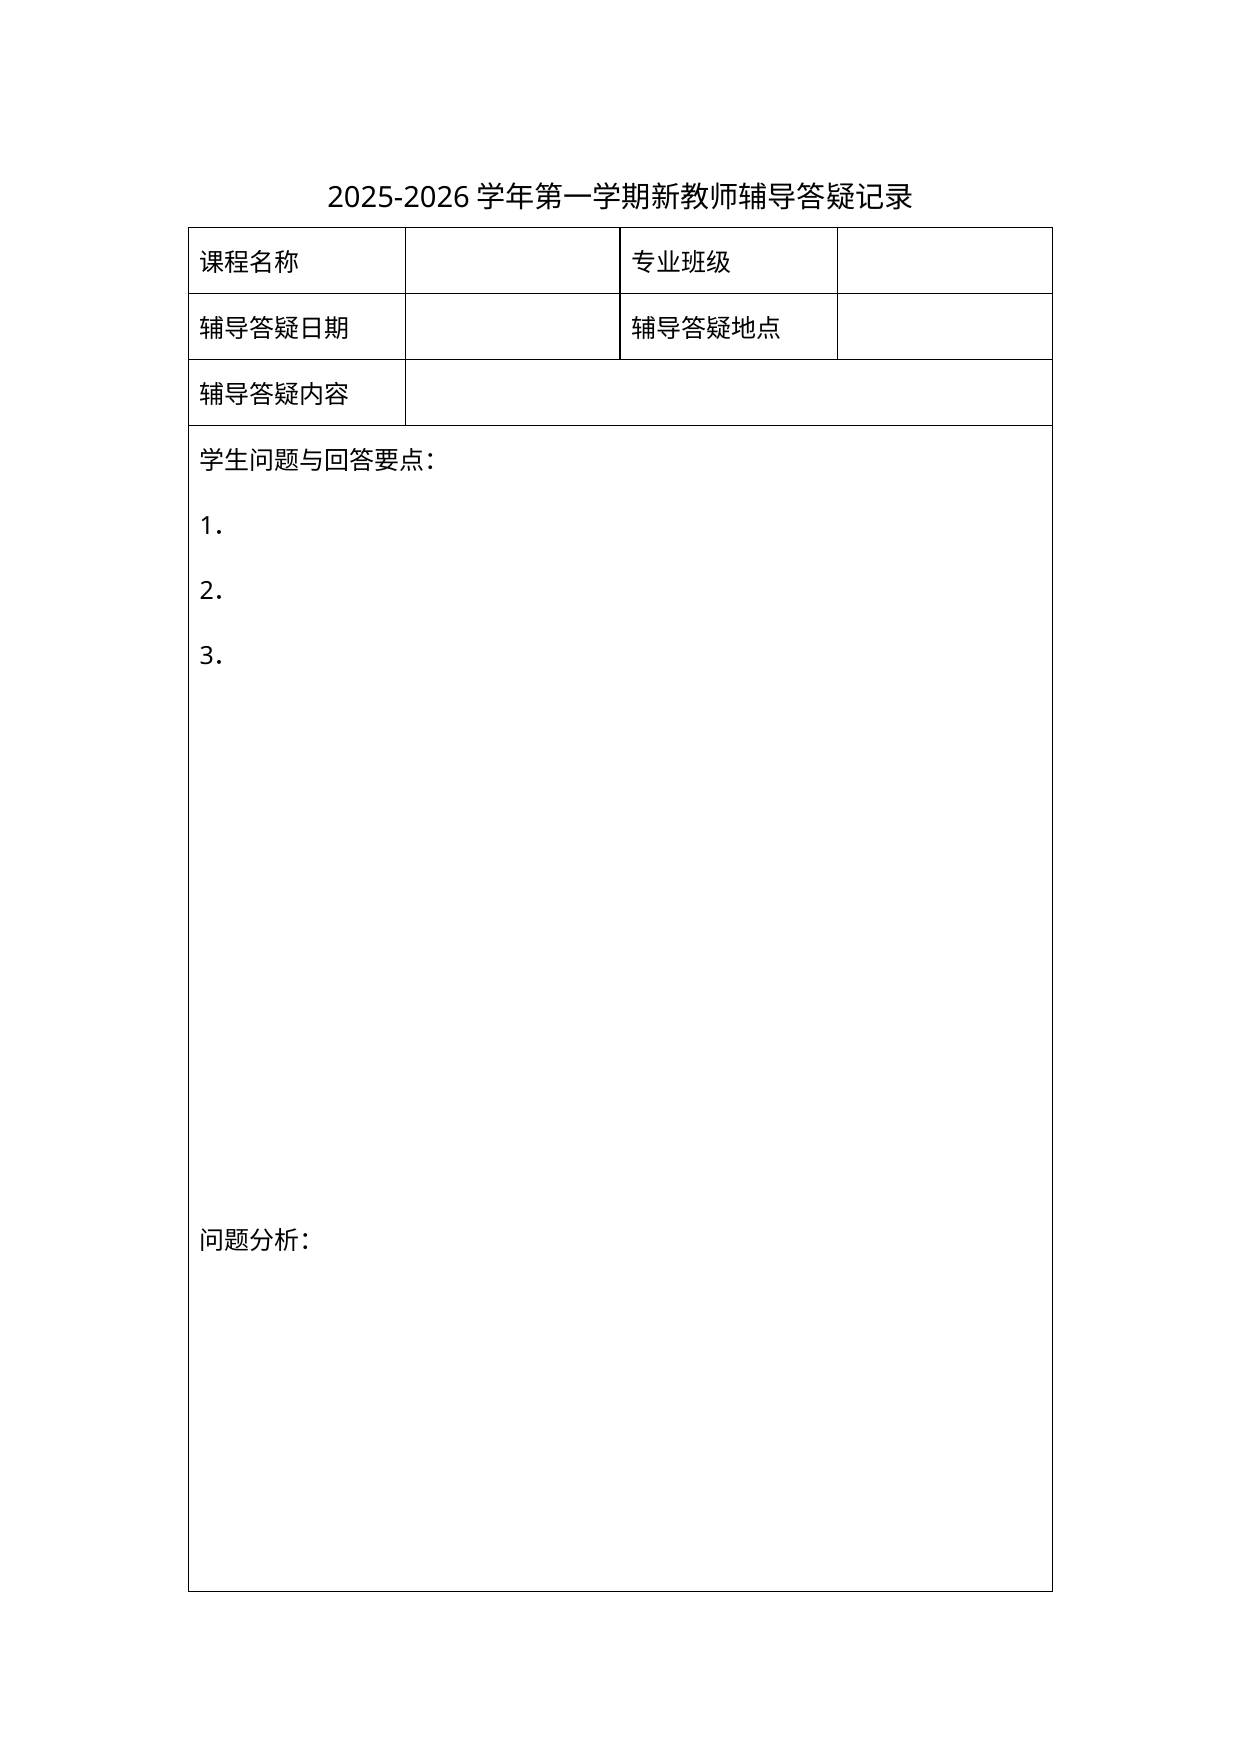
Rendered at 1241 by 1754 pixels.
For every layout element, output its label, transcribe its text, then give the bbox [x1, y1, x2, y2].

table_header [406, 228, 619, 293]
table_cell 辅导答疑日期 [189, 294, 405, 359]
table_cell 辅导答疑内容 [189, 360, 405, 425]
table_cell 辅导答疑地点 [621, 294, 837, 359]
table_header 专业班级 [621, 228, 837, 293]
table_header [838, 228, 1052, 293]
table_cell [838, 294, 1052, 359]
table_cell [406, 294, 619, 359]
text 2025-2026学年第一学期新教师辅导答疑记录 [187, 162, 1053, 227]
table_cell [189, 426, 1052, 1591]
table_cell [406, 360, 1052, 425]
table_header 课程名称 [189, 228, 405, 293]
